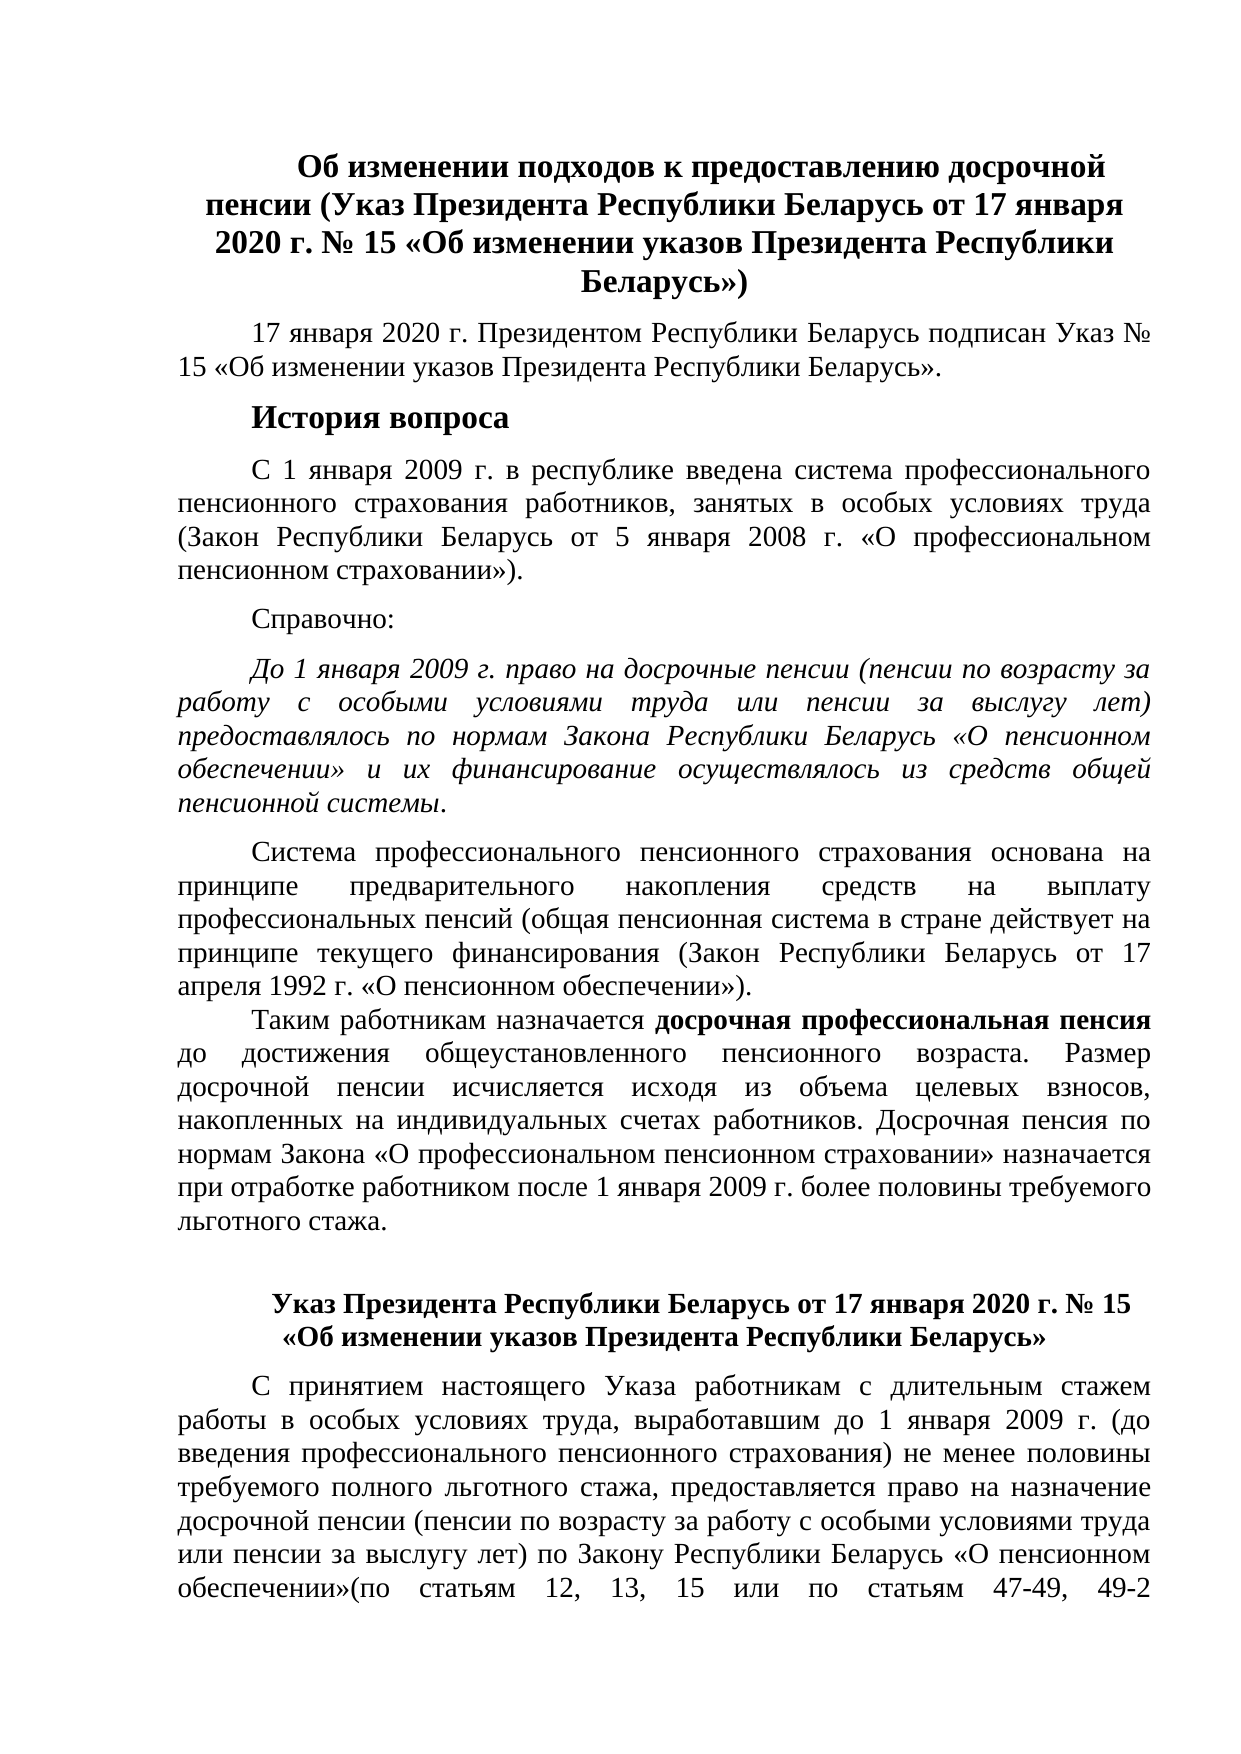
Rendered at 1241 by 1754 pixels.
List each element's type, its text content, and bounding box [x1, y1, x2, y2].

text Об изменении подходов к предоставлению досрочной пенсии (Указ Президента Республики Беларусь от 17 января 2020 г. № 15 «Об изменении указов Президента Республики Беларусь») [177, 146, 1152, 299]
text Указ Президента Республики Беларусь от 17 января 2020 г. № 15 «Об изменении указов Президента Республики Беларусь» [177, 1286, 1152, 1353]
text С 1 января 2009 г. в республике введена система профессионального пенсионного страхования работников, занятых в особых условиях труда (Закон Республики Беларусь от 5 января 2008 г. «О профессиональном пенсионном страховании»). [177, 452, 1152, 586]
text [177, 1368, 1152, 1603]
text История вопроса [177, 398, 1152, 436]
text Справочно: [177, 602, 1152, 635]
text 17 января 2020 г. Президентом Республики Беларусь подписан Указ № 15 «Об изменении указов Президента Республики Беларусь». [177, 315, 1152, 382]
text Таким работникам назначается досрочная профессиональная пенсия до достижения общеустановленного пенсионного возраста. Размер досрочной пенсии исчисляется исходя из объема целевых взносов, накопленных на индивидуальных счетах работников. Досрочная пенсия по нормам Закона «О профессиональном пенсионном страховании» назначается при отработке работником после 1 января 2009 г. более половины требуемого льготного стажа. [177, 1002, 1152, 1237]
text До 1 января 2009 г. право на досрочные пенсии (пенсии по возрасту за работу с особыми условиями труда или пенсии за выслугу лет) предоставлялось по нормам Закона Республики Беларусь «О пенсионном обеспечении» и их финансирование осуществлялось из средств общей пенсионной системы. [177, 651, 1152, 818]
text Система профессионального пенсионного страхования основана на принципе предварительного накопления средств на выплату профессиональных пенсий (общая пенсионная система в стране действует на принципе текущего финансирования (Закон Республики Беларусь от 17 апреля 1992 г. «О пенсионном обеспечении»). [177, 834, 1152, 1002]
